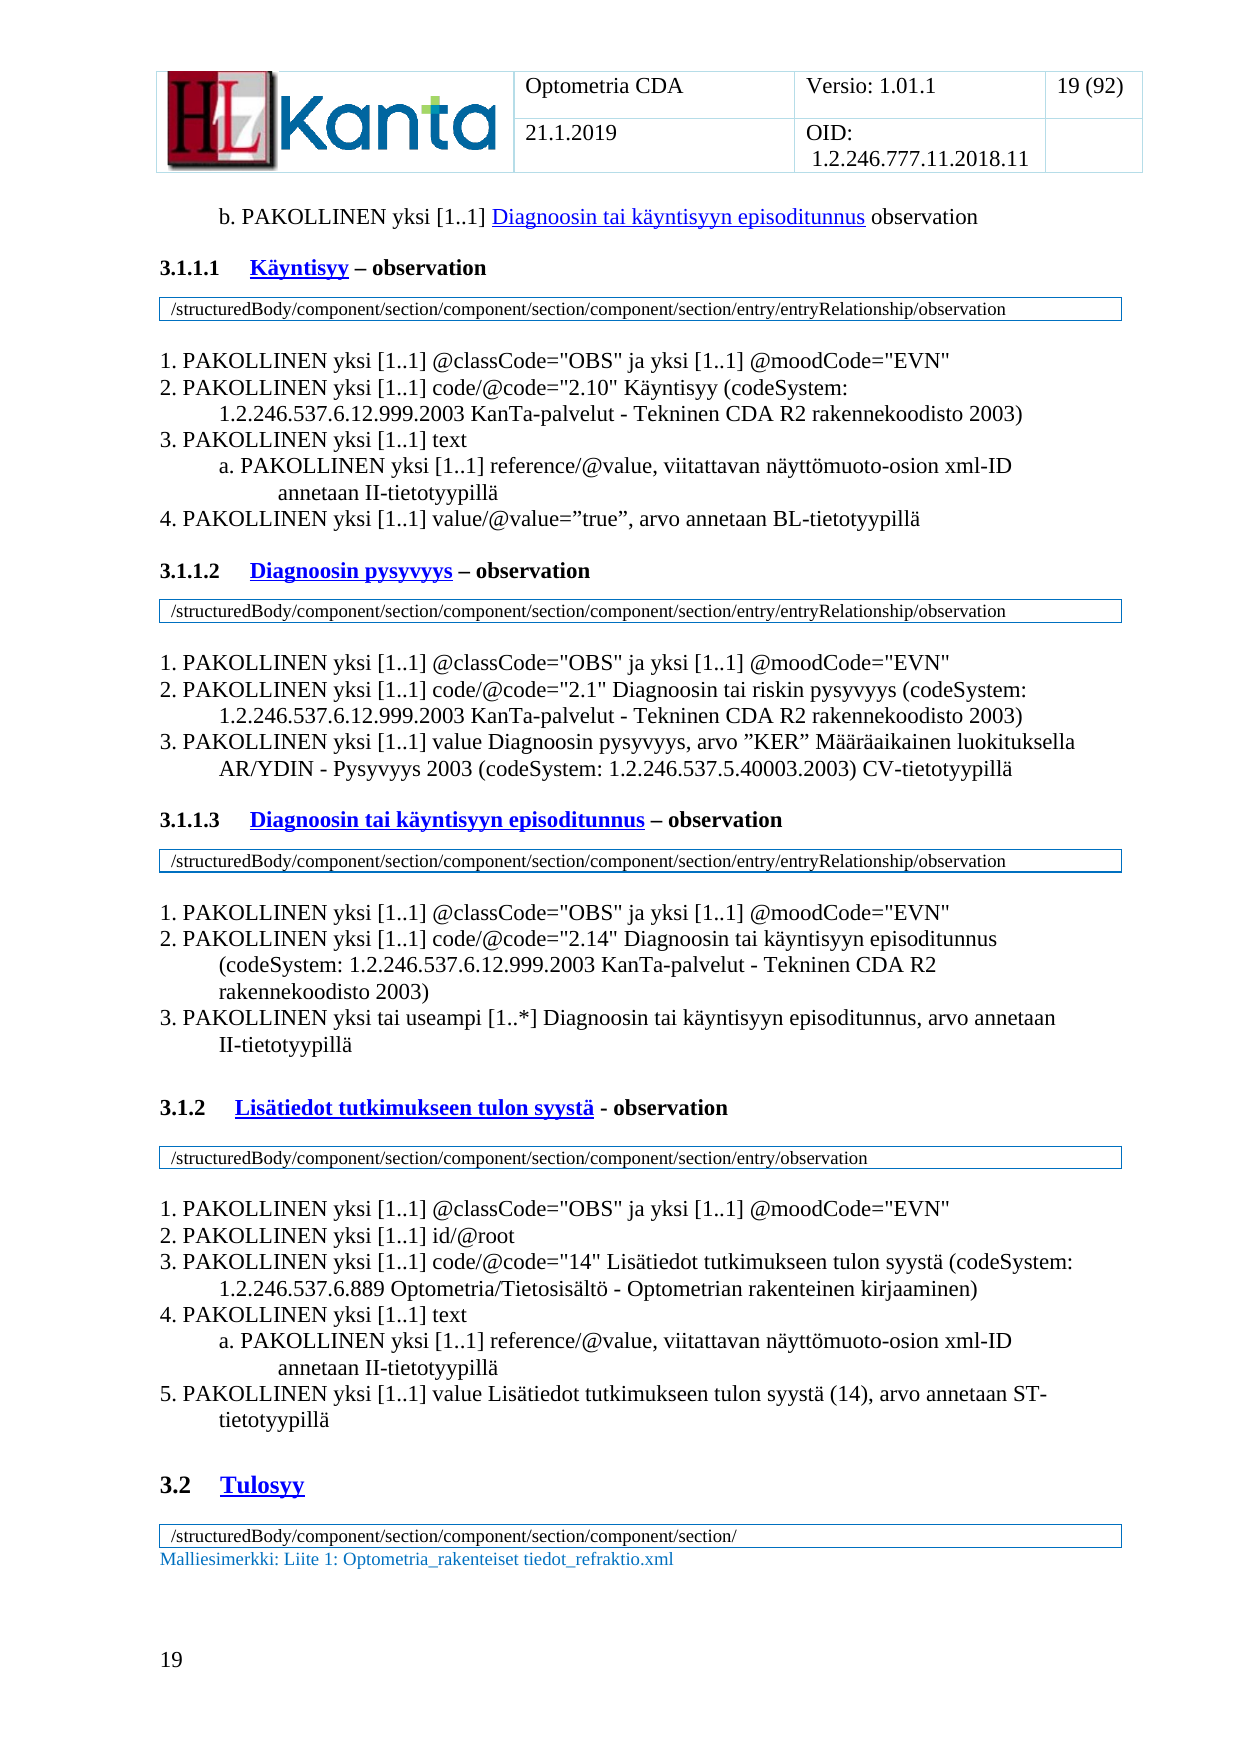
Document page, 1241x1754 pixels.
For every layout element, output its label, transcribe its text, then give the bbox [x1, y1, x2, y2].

text 2. PAKOLLINEN yksi [1..1] code/@code="2.1" Diagnoosin tai riskin pysyvyys (codeSystem: 1.2.246.537.6.12.999.2003 KanTa-palvelut - Tekninen CDA R2 rakennekoodisto 2003) [159, 676, 1081, 728]
text 3. PAKOLLINEN yksi [1..1] text [159, 426, 1081, 453]
text Malliesimerkki: Liite 1: Optometria_rakenteiset tiedot_refraktio.xml [159, 1548, 1081, 1569]
text 2. PAKOLLINEN yksi [1..1] code/@code="2.10" Käyntisyy (codeSystem: 1.2.246.537.6.12.999.2003 KanTa-palvelut - Tekninen CDA R2 rakennekoodisto 2003) [159, 373, 1081, 426]
text 5. PAKOLLINEN yksi [1..1] value Lisätiedot tutkimukseen tulon syystä (14), arvo annetaan ST-tietotyypillä [159, 1380, 1081, 1433]
text 4. PAKOLLINEN yksi [1..1] value/@value=”true”, arvo annetaan BL-tietotyypillä [159, 505, 1081, 532]
text a. PAKOLLINEN yksi [1..1] reference/@value, viitattavan näyttömuoto-osion xml-ID annetaan II-tietotyypillä [218, 453, 1081, 505]
table_header /structuredBody/component/section/component/section/component/section/entry/observation [160, 1147, 1121, 1168]
text 1. PAKOLLINEN yksi [1..1] @classCode="OBS" ja yksi [1..1] @moodCode="EVN" [159, 347, 1081, 373]
text a. PAKOLLINEN yksi [1..1] reference/@value, viitattavan näyttömuoto-osion xml-ID annetaan II-tietotyypillä [218, 1327, 1081, 1380]
text b. PAKOLLINEN yksi [1..1] Diagnoosin tai käyntisyyn episoditunnus observation [218, 203, 1081, 229]
text 1. PAKOLLINEN yksi [1..1] @classCode="OBS" ja yksi [1..1] @moodCode="EVN" [159, 649, 1081, 676]
table_header /structuredBody/component/section/component/section/component/section/ [160, 1525, 1121, 1547]
subtitle Tulosyy [159, 1470, 1081, 1499]
table_header /structuredBody/component/section/component/section/component/section/entry/entryRelationship/observation [160, 298, 1121, 320]
subtitle Diagnoosin tai käyntisyyn episoditunnus – observation [159, 806, 1081, 832]
subtitle Lisätiedot tutkimukseen tulon syystä - observation [159, 1094, 1081, 1121]
subtitle Diagnoosin pysyvyys – observation [159, 557, 1081, 583]
text 1. PAKOLLINEN yksi [1..1] @classCode="OBS" ja yksi [1..1] @moodCode="EVN" [159, 1196, 1081, 1222]
picture [167, 71, 279, 171]
table_header /structuredBody/component/section/component/section/component/section/entry/entryRelationship/observation [160, 850, 1121, 871]
picture [281, 96, 496, 150]
text 2. PAKOLLINEN yksi [1..1] code/@code="2.14" Diagnoosin tai käyntisyyn episoditunnus (codeSystem: 1.2.246.537.6.12.999.2003 KanTa-palvelut - Tekninen CDA R2 rakennekoodisto 2003) [159, 925, 1081, 1004]
text 4. PAKOLLINEN yksi [1..1] text [159, 1301, 1081, 1327]
text 3. PAKOLLINEN yksi [1..1] value Diagnoosin pysyvyys, arvo ”KER” Määräaikainen luokituksella AR/YDIN - Pysyvyys 2003 (codeSystem: 1.2.246.537.5.40003.2003) CV-tietotyypillä [159, 728, 1081, 781]
text 3. PAKOLLINEN yksi tai useampi [1..*] Diagnoosin tai käyntisyyn episoditunnus, arvo annetaan II-tietotyypillä [159, 1004, 1081, 1057]
text 1. PAKOLLINEN yksi [1..1] @classCode="OBS" ja yksi [1..1] @moodCode="EVN" [159, 899, 1081, 925]
text 3. PAKOLLINEN yksi [1..1] code/@code="14" Lisätiedot tutkimukseen tulon syystä (codeSystem: 1.2.246.537.6.889 Optometria/Tietosisältö - Optometrian rakenteinen kirjaaminen) [159, 1248, 1081, 1301]
subtitle Käyntisyy – observation [159, 254, 1081, 281]
table_header /structuredBody/component/section/component/section/component/section/entry/entryRelationship/observation [160, 600, 1121, 622]
text 2. PAKOLLINEN yksi [1..1] id/@root [159, 1222, 1081, 1248]
